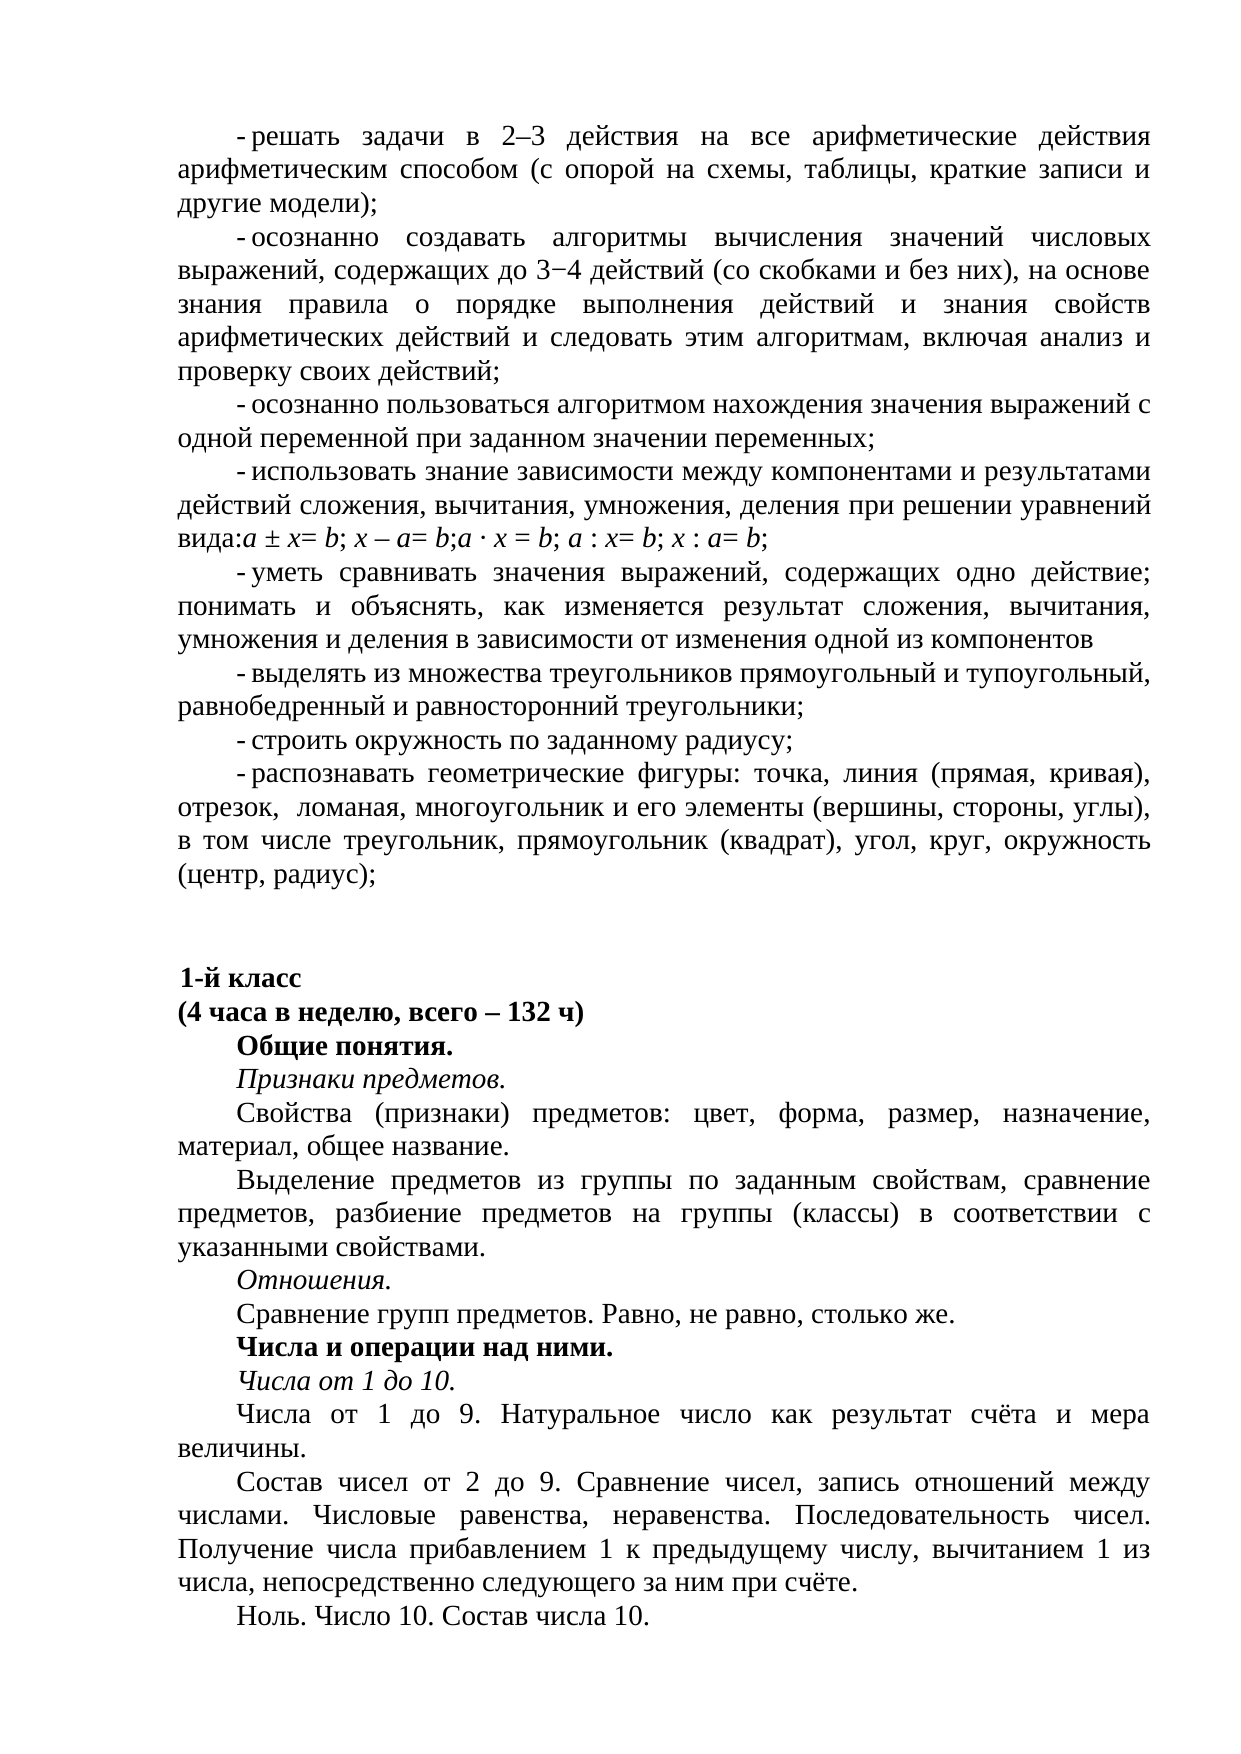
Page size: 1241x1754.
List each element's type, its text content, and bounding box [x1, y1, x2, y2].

text Свойства (признаки) предметов: цвет, форма, размер, назначение, материал, общее название. [177, 1095, 1152, 1162]
text Общие понятия. [177, 1028, 1152, 1061]
text (4 часа в неделю, всего – 132 ч) [177, 994, 1152, 1028]
list уметь сравнивать значения выражений, содержащих одно действие; понимать и объяснять, как изменяется результат сложения, вычитания, умножения и деления в зависимости от изменения одной из компонентов [177, 554, 1152, 655]
text Числа от 1 до 9. Натуральное число как результат счёта и мера величины. [177, 1397, 1152, 1464]
text Числа от 1 до 10. [177, 1363, 1152, 1397]
text 1-й класс [179, 961, 1152, 994]
list решать задачи в 2–3 действия на все арифметические действия арифметическим способом (с опорой на схемы, таблицы, краткие записи и другие модели); [177, 118, 1152, 219]
list выделять из множества треугольников прямоугольный и тупоугольный, равнобедренный и равносторонний треугольники; [177, 655, 1152, 722]
text Состав чисел от 2 до 9. Сравнение чисел, запись отношений между числами. Числовые равенства, неравенства. Последовательность чисел. Получение числа прибавлением 1 к предыдущему числу, вычитанием 1 из числа, непосредственно следующего за ним при счёте. [177, 1464, 1152, 1598]
list использовать знание зависимости между компонентами и результатами действий сложения, вычитания, умножения, деления при решении уравнений вида:a ± x= b; x – a= b;a ∙ x = b; a : x= b; x : a= b; [177, 453, 1152, 554]
text Сравнение групп предметов. Равно, не равно, столько же. [177, 1296, 1152, 1329]
list осознанно пользоваться алгоритмом нахождения значения выражений с одной переменной при заданном значении переменных; [177, 386, 1152, 453]
list осознанно создавать алгоритмы вычисления значений числовых выражений, содержащих до 3−4 действий (со скобками и без них), на основе знания правила о порядке выполнения действий и знания свойств арифметических действий и следовать этим алгоритмам, включая анализ и проверку своих действий; [177, 219, 1152, 386]
list строить окружность по заданному радиусу; [177, 722, 1152, 755]
text Ноль. Число 10. Состав числа 10. [177, 1598, 1152, 1631]
text Отношения. [177, 1262, 1152, 1296]
text Выделение предметов из группы по заданным свойствам, сравнение предметов, разбиение предметов на группы (классы) в соответствии с указанными свойствами. [177, 1162, 1152, 1262]
text Признаки предметов. [177, 1061, 1152, 1095]
text Числа и операции над ними. [177, 1329, 1152, 1363]
list распознавать геометрические фигуры: точка, линия (прямая, кривая), отрезок, ломаная, многоугольник и его элементы (вершины, стороны, углы), в том числе треугольник, прямоугольник (квадрат), угол, круг, окружность (центр, радиус); [177, 755, 1152, 889]
